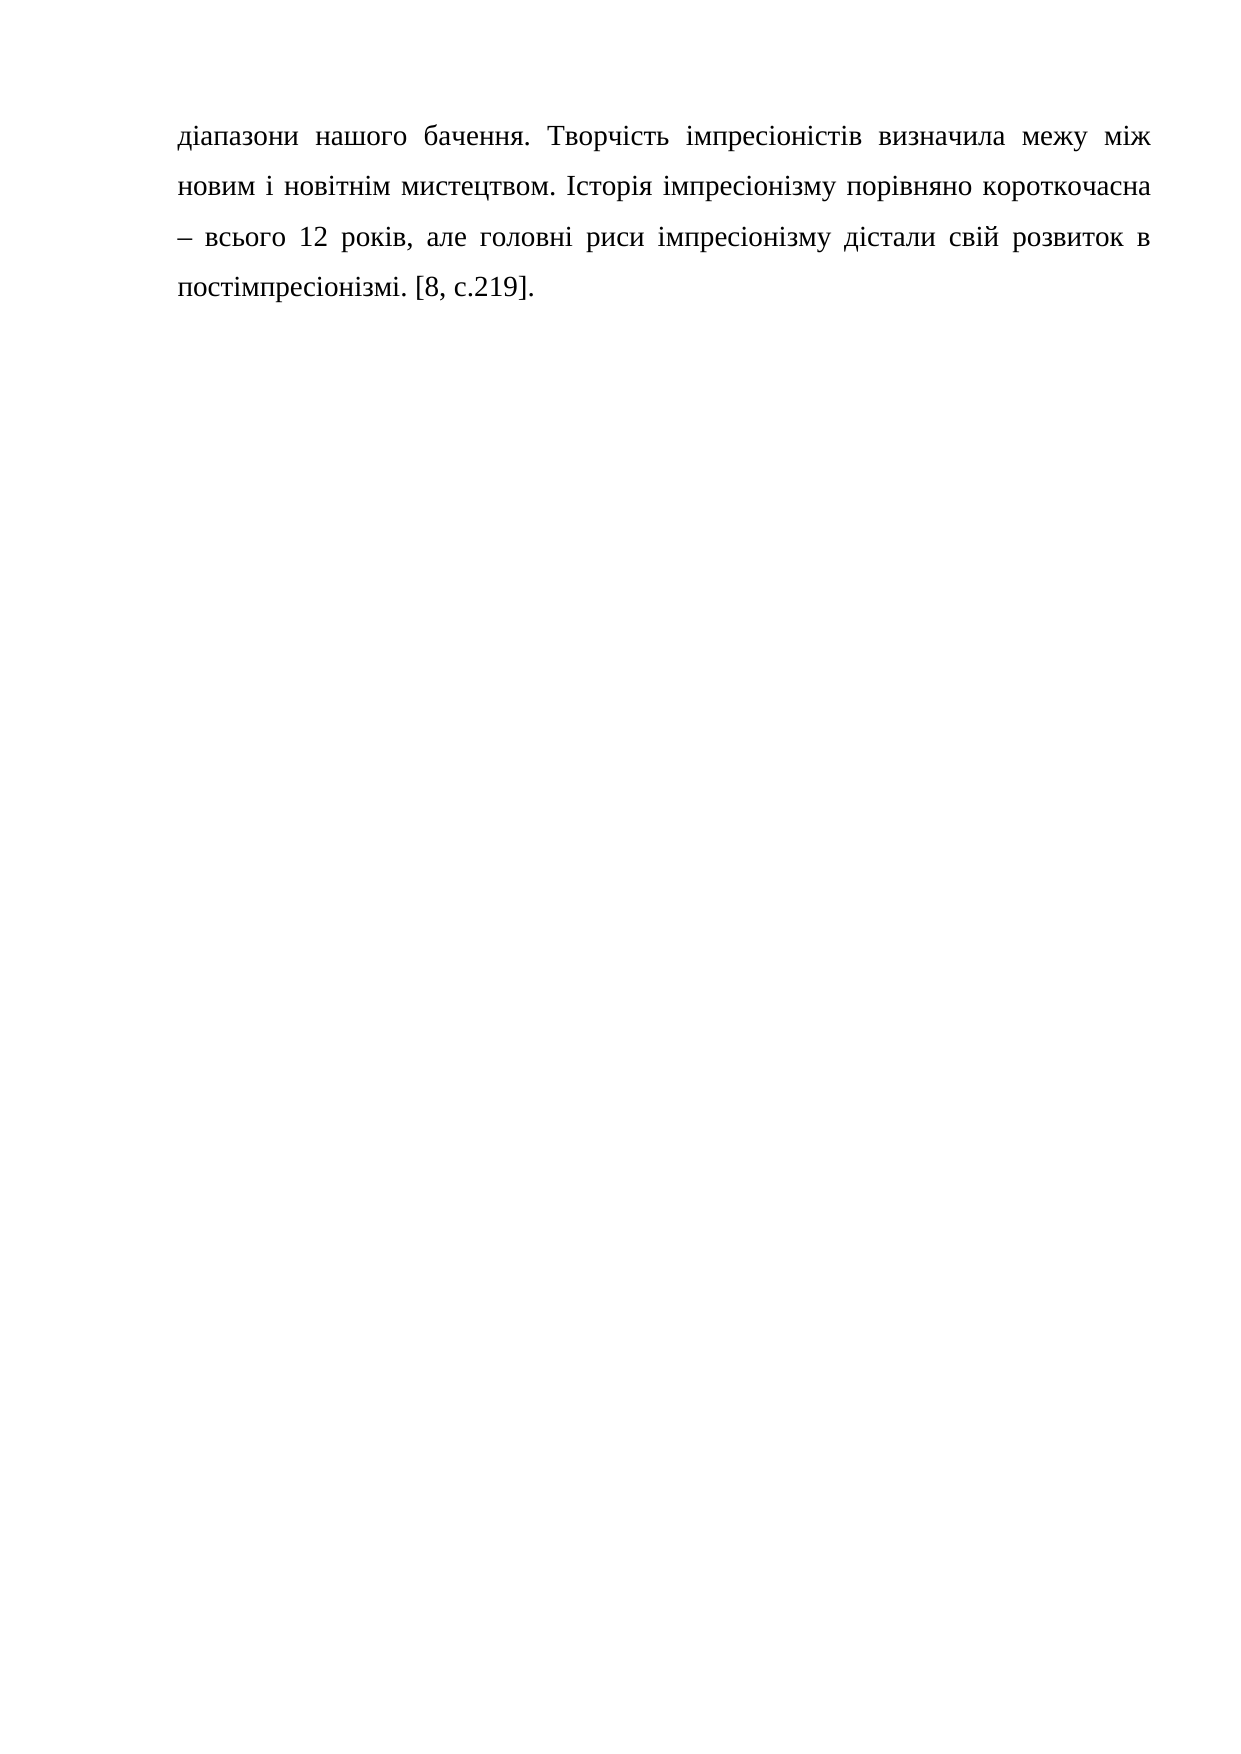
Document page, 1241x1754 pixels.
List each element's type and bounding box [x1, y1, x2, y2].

text [177, 118, 1152, 303]
